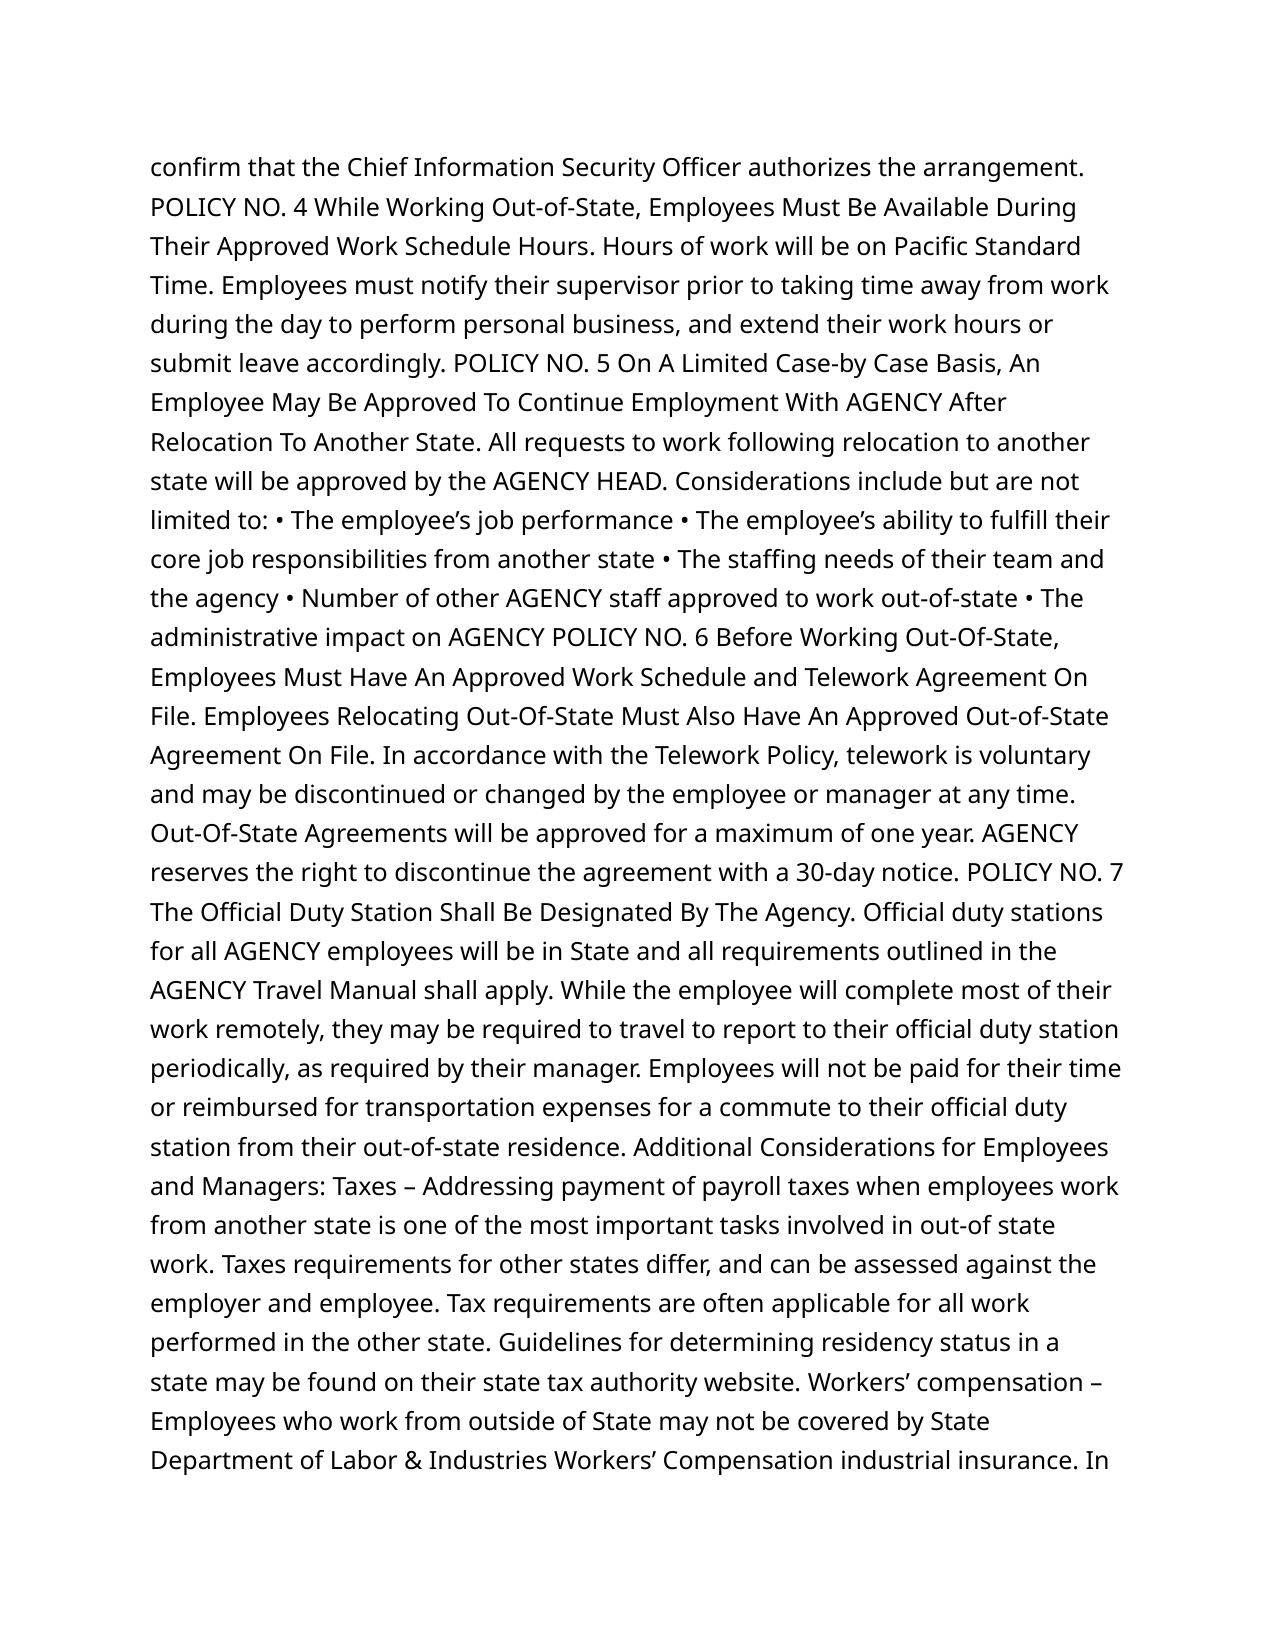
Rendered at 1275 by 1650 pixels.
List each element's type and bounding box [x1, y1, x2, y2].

text [150, 150, 1125, 1477]
